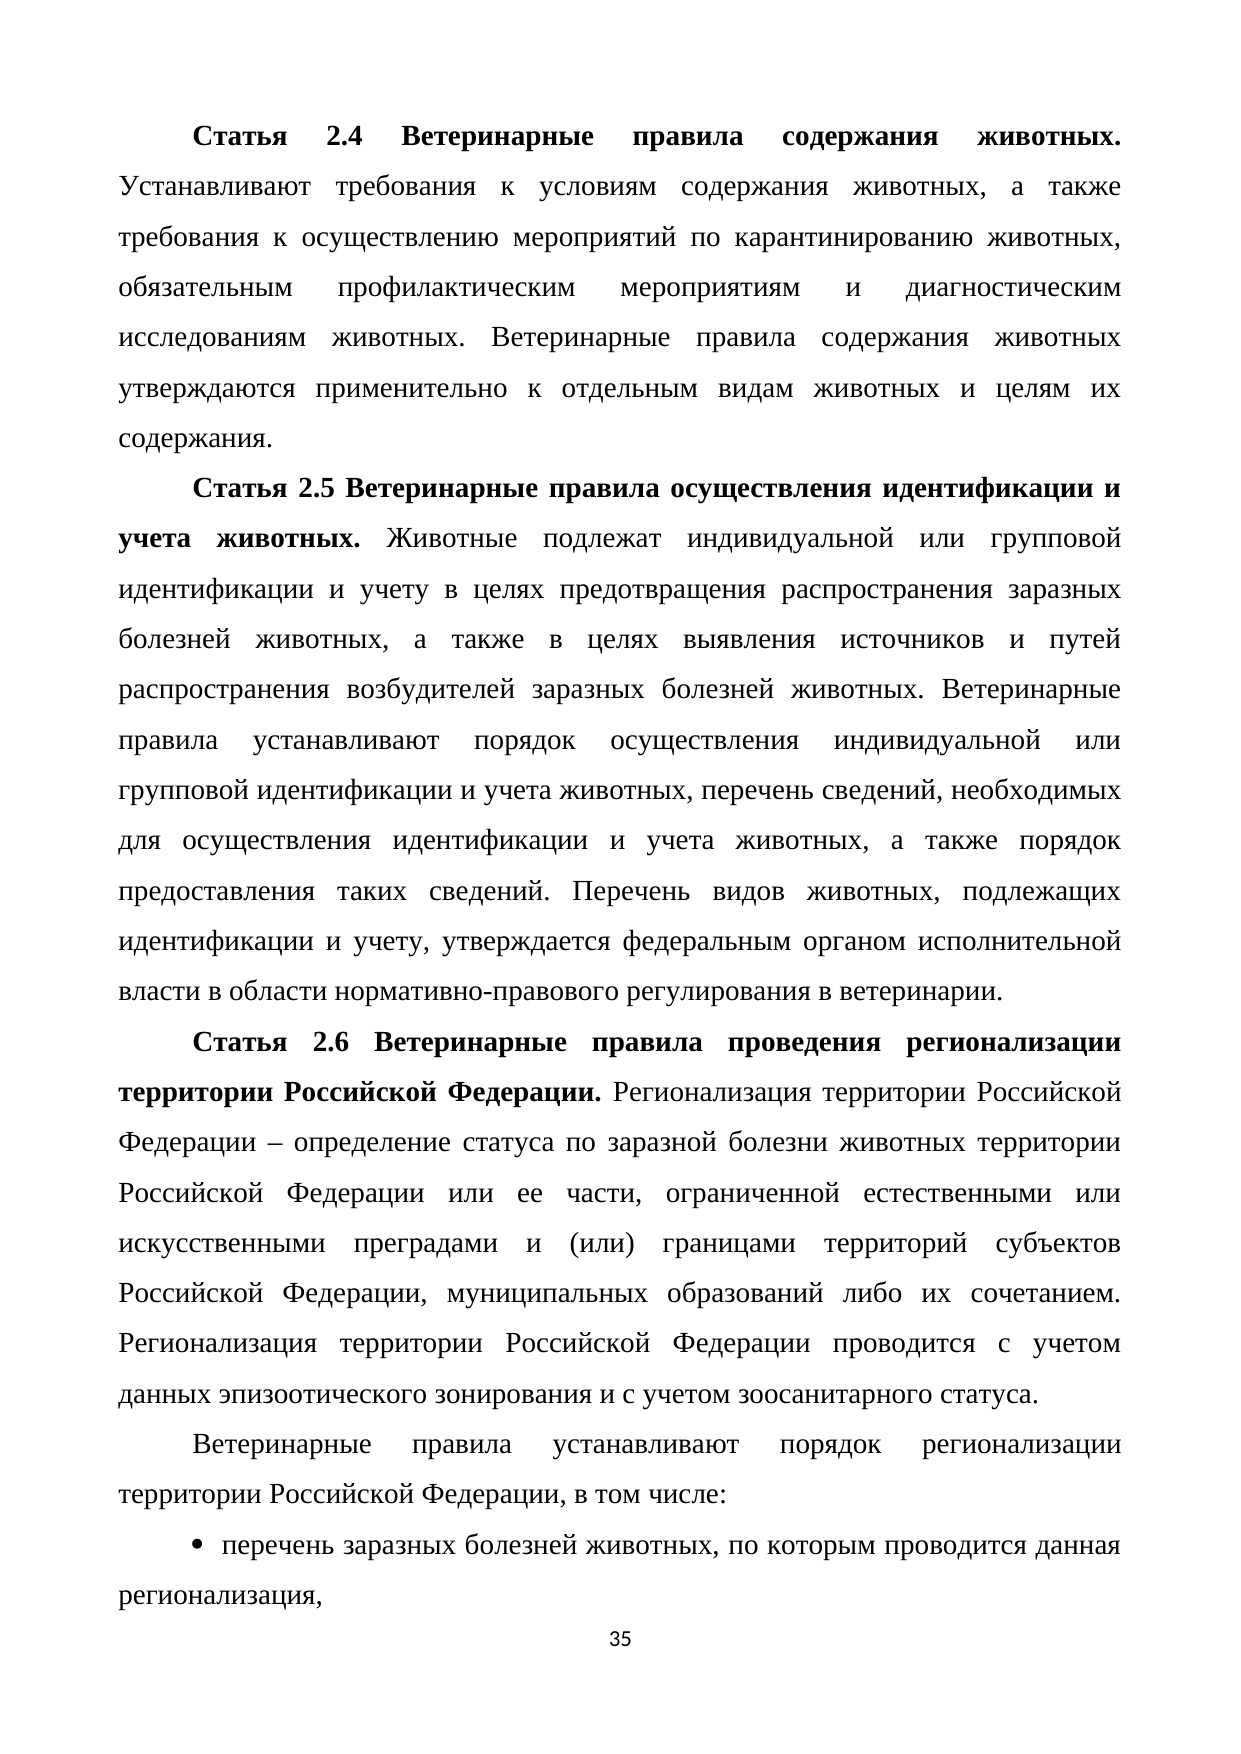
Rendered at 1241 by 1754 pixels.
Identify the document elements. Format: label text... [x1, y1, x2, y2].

list перечень заразных болезней животных, по которым проводится данная регионализация, [118, 1527, 1122, 1611]
text Статья 2.5 Ветеринарные правила осуществления идентификации и учета животных. Животные подлежат индивидуальной или групповой идентификации и учету в целях предотвращения распространения заразных болезней животных, а также в целях выявления источников и путей распространения возбудителей заразных болезней животных. Ветеринарные правила устанавливают порядок осуществления индивидуальной или групповой идентификации и учета животных, перечень сведений, необходимых для осуществления идентификации и учета животных, а также порядок предоставления таких сведений. Перечень видов животных, подлежащих идентификации и учету, утверждается федеральным органом исполнительной власти в области нормативно-правового регулирования в ветеринарии. [118, 470, 1122, 1007]
text Статья 2.4 Ветеринарные правила содержания животных. Устанавливают требования к условиям содержания животных, а также требования к осуществлению мероприятий по карантинированию животных, обязательным профилактическим мероприятиям и диагностическим исследованиям животных. Ветеринарные правила содержания животных утверждаются применительно к отдельным видам животных и целям их содержания. [118, 118, 1122, 453]
text Ветеринарные правила устанавливают порядок регионализации территории Российской Федерации, в том числе: [118, 1426, 1122, 1510]
text Статья 2.6 Ветеринарные правила проведения регионализации территории Российской Федерации. Регионализация территории Российской Федерации – определение статуса по заразной болезни животных территории Российской Федерации или ее части, ограниченной естественными или искусственными преградами и (или) границами территорий субъектов Российской Федерации, муниципальных образований либо их сочетанием. Регионализация территории Российской Федерации проводится с учетом данных эпизоотического зонирования и с учетом зоосанитарного статуса. [118, 1024, 1122, 1409]
